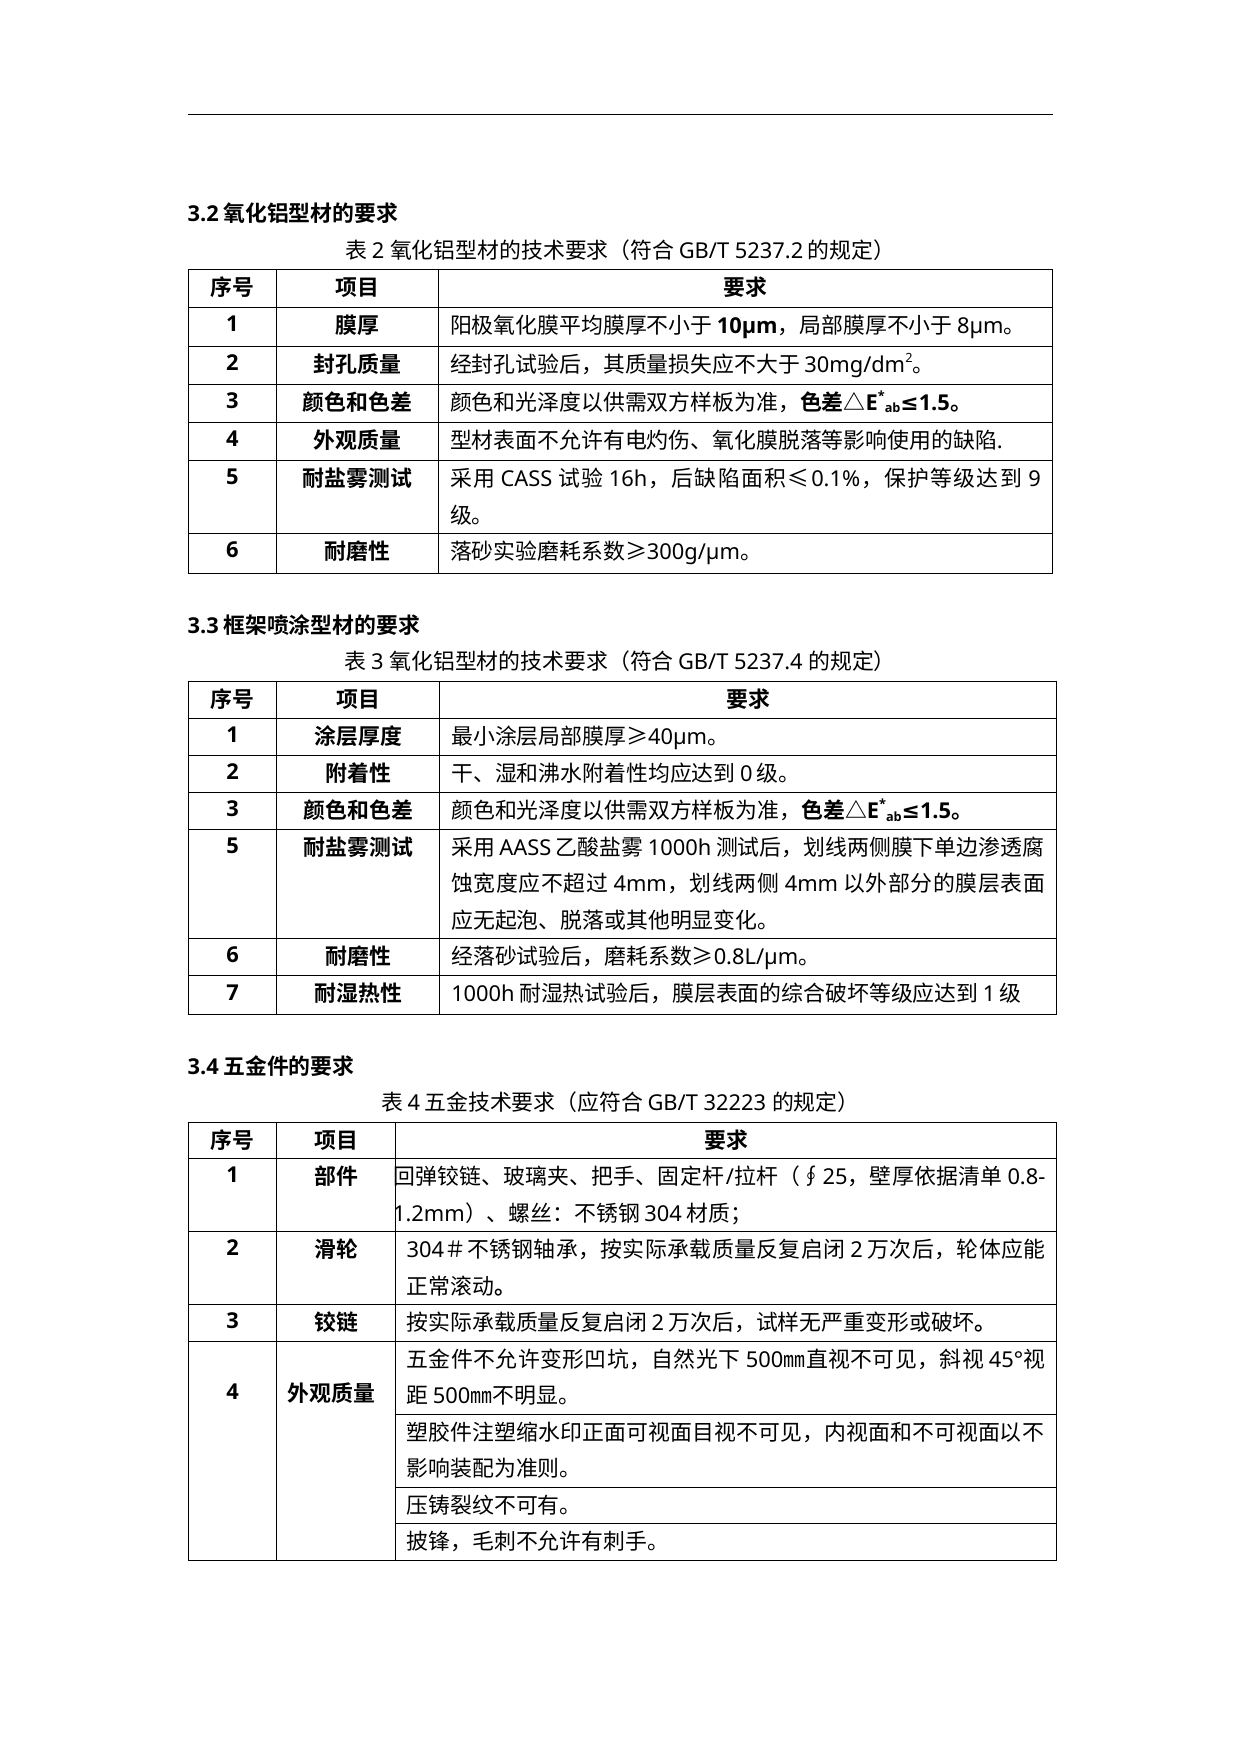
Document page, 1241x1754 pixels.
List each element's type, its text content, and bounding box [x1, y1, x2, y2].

table_cell 颜色和光泽度以供需双方样板为准，色差△E*ab≤1.5。 [439, 385, 1052, 422]
table_header 序号 [189, 270, 276, 307]
table_cell 回弹铰链、玻璃夹、把手、固定杆/拉杆（∮25，壁厚依据清单0.8-1.2mm）、螺丝：不锈钢304材质； [396, 1159, 1056, 1231]
table_cell 6 [189, 534, 276, 572]
text 3.2氧化铝型材的要求 [187, 196, 1053, 228]
table_cell 涂层厚度 [277, 719, 439, 755]
table_cell 颜色和色差 [277, 385, 438, 422]
table_cell 外观质量 [277, 1342, 395, 1559]
table_header 要求 [440, 682, 1056, 718]
text 表2 氧化铝型材的技术要求（符合GB/T 5237.2的规定） [187, 233, 1053, 264]
table_cell 5 [189, 830, 276, 938]
table_cell 1000h耐湿热试验后，膜层表面的综合破坏等级应达到1级 [440, 976, 1056, 1014]
table_header 要求 [396, 1123, 1056, 1158]
table_header 项目 [277, 1123, 395, 1158]
table_cell 5 [189, 461, 276, 533]
text 3.4五金件的要求 [187, 1049, 1053, 1081]
table_header 序号 [189, 682, 276, 718]
text 表3 氧化铝型材的技术要求（符合GB/T 5237.4 的规定） [187, 644, 1053, 676]
table_cell 3 [189, 1305, 276, 1341]
table_cell 落砂实验磨耗系数≥300g/μm。 [439, 534, 1052, 572]
table_cell 附着性 [277, 756, 439, 792]
table_header 序号 [189, 1123, 276, 1158]
text 表4五金技术要求（应符合GB/T 32223 的规定） [187, 1085, 1053, 1117]
table_cell 颜色和色差 [277, 793, 439, 829]
table_cell 4 [189, 1342, 276, 1559]
table_cell 1 [189, 1159, 276, 1231]
table_cell 阳极氧化膜平均膜厚不小于10μm，局部膜厚不小于8μm。 [439, 308, 1052, 346]
table_cell 2 [189, 1232, 276, 1304]
table_cell 7 [189, 976, 276, 1014]
table_cell 采用CASS试验16h，后缺陷面积≤0.1%，保护等级达到9级。 [439, 461, 1052, 533]
table_cell 压铸裂纹不可有。 [396, 1488, 1056, 1523]
table_cell 颜色和光泽度以供需双方样板为准，色差△E*ab≤1.5。 [440, 793, 1056, 829]
table_cell 部件 [277, 1159, 395, 1231]
table_cell 304＃不锈钢轴承，按实际承载质量反复启闭2万次后，轮体应能正常滚动。 [396, 1232, 1056, 1304]
table_cell 2 [189, 347, 276, 384]
table_cell 封孔质量 [277, 347, 438, 384]
table_cell 经封孔试验后，其质量损失应不大于30mg/dm2。 [439, 347, 1052, 384]
table_cell 采用AASS乙酸盐雾1000h测试后，划线两侧膜下单边渗透腐蚀宽度应不超过4mm，划线两侧4mm以外部分的膜层表面应无起泡、脱落或其他明显变化。 [440, 830, 1056, 938]
table_cell 2 [189, 756, 276, 792]
table_header 项目 [277, 682, 439, 718]
table_header 项目 [277, 270, 438, 307]
table_cell 五金件不允许变形凹坑，自然光下500㎜直视不可见，斜视45°视距500㎜不明显。 [396, 1342, 1056, 1414]
table_cell 膜厚 [277, 308, 438, 346]
text 3.3框架喷涂型材的要求 [187, 608, 1053, 639]
table_cell 干、湿和沸水附着性均应达到0级。 [440, 756, 1056, 792]
table_cell 铰链 [277, 1305, 395, 1341]
table_cell 1 [189, 308, 276, 346]
table_cell 6 [189, 939, 276, 975]
table_cell 按实际承载质量反复启闭2万次后，试样无严重变形或破坏。 [396, 1305, 1056, 1341]
table_cell 经落砂试验后，磨耗系数≥0.8L/μm。 [440, 939, 1056, 975]
table_cell 4 [189, 423, 276, 460]
table_cell 耐盐雾测试 [277, 461, 438, 533]
table_cell 耐磨性 [277, 534, 438, 572]
table_cell 3 [189, 385, 276, 422]
table_cell 耐磨性 [277, 939, 439, 975]
table_cell 1 [189, 719, 276, 755]
table_cell 滑轮 [277, 1232, 395, 1304]
table_cell 3 [189, 793, 276, 829]
table_cell 最小涂层局部膜厚≥40μm。 [440, 719, 1056, 755]
table_cell 外观质量 [277, 423, 438, 460]
table_header 要求 [439, 270, 1052, 307]
table_cell 披锋，毛刺不允许有刺手。 [396, 1524, 1056, 1559]
table_cell 耐盐雾测试 [277, 830, 439, 938]
table_cell 型材表面不允许有电灼伤、氧化膜脱落等影响使用的缺陷. [439, 423, 1052, 460]
table_cell 塑胶件注塑缩水印正面可视面目视不可见，内视面和不可视面以不影响装配为准则。 [396, 1415, 1056, 1487]
table_cell 耐湿热性 [277, 976, 439, 1014]
